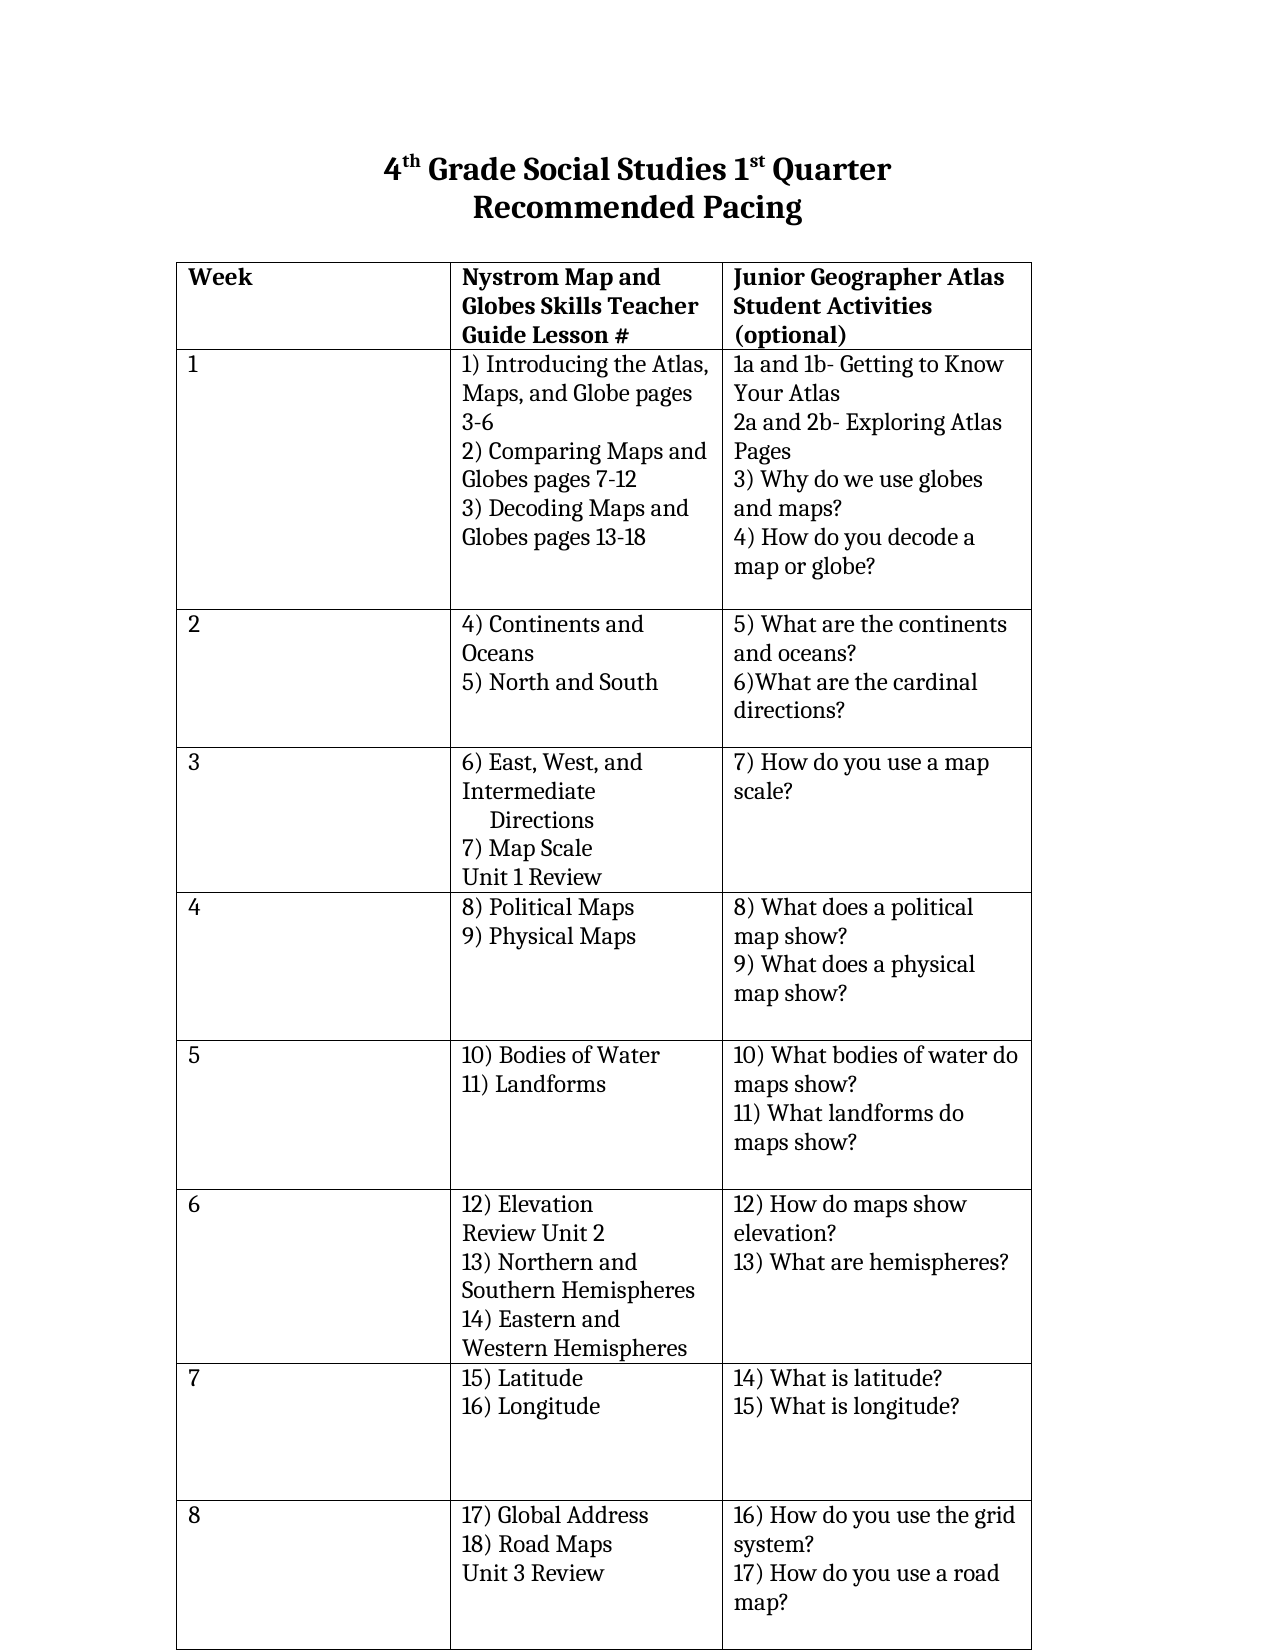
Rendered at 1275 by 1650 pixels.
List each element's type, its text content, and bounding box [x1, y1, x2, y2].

table_cell 12) How do maps show elevation? 13) What are hemispheres? [723, 1190, 1031, 1362]
table_cell 2 [177, 610, 450, 747]
table_header Week [177, 263, 450, 349]
table_cell 7 [177, 1364, 450, 1500]
table_cell 15) Latitude 16) Longitude [451, 1364, 722, 1500]
table_cell 6 [177, 1190, 450, 1362]
table_header Junior Geographer Atlas Student Activities (optional) [723, 263, 1031, 349]
table_cell 12) Elevation Review Unit 2 13) Northern and Southern Hemispheres 14) Eastern and Western Hemispheres [451, 1190, 722, 1362]
table_cell 14) What is latitude? 15) What is longitude? [723, 1364, 1031, 1500]
table_cell 10) What bodies of water do maps show? 11) What landforms do maps show? [723, 1041, 1031, 1189]
table_cell 8 [177, 1501, 450, 1649]
table_cell 16) How do you use the grid system? 17) How do you use a road map? [723, 1501, 1031, 1649]
text 4th Grade Social Studies 1st Quarter [187, 150, 1087, 188]
table_cell 5) What are the continents and oceans? 6)What are the cardinal directions? [723, 610, 1031, 747]
table_cell 10) Bodies of Water 11) Landforms [451, 1041, 722, 1189]
table_cell 17) Global Address 18) Road Maps Unit 3 Review [451, 1501, 722, 1649]
table_cell 1a and 1b- Getting to Know Your Atlas 2a and 2b- Exploring Atlas Pages 3) Why do we use globes and maps? 4) How do you decode a map or globe? [723, 350, 1031, 609]
table_cell 4) Continents and Oceans 5) North and South [451, 610, 722, 747]
table_cell 4 [177, 893, 450, 1040]
table_cell 8) What does a political map show? 9) What does a physical map show? [723, 893, 1031, 1040]
table_cell 5 [177, 1041, 450, 1189]
table_cell 1 [177, 350, 450, 609]
table_cell 1) Introducing the Atlas, Maps, and Globe pages 3-6 2) Comparing Maps and Globes pages 7-12 3) Decoding Maps and Globes pages 13-18 [451, 350, 722, 609]
table_cell 3 [177, 748, 450, 892]
table_header Nystrom Map and Globes Skills Teacher Guide Lesson # [451, 263, 722, 349]
table_cell 6) East, West, and Intermediate Directions 7) Map Scale Unit 1 Review [451, 748, 722, 892]
table_cell 8) Political Maps 9) Physical Maps [451, 893, 722, 1040]
table_cell 7) How do you use a map scale? [723, 748, 1031, 892]
text Recommended Pacing [187, 188, 1087, 227]
